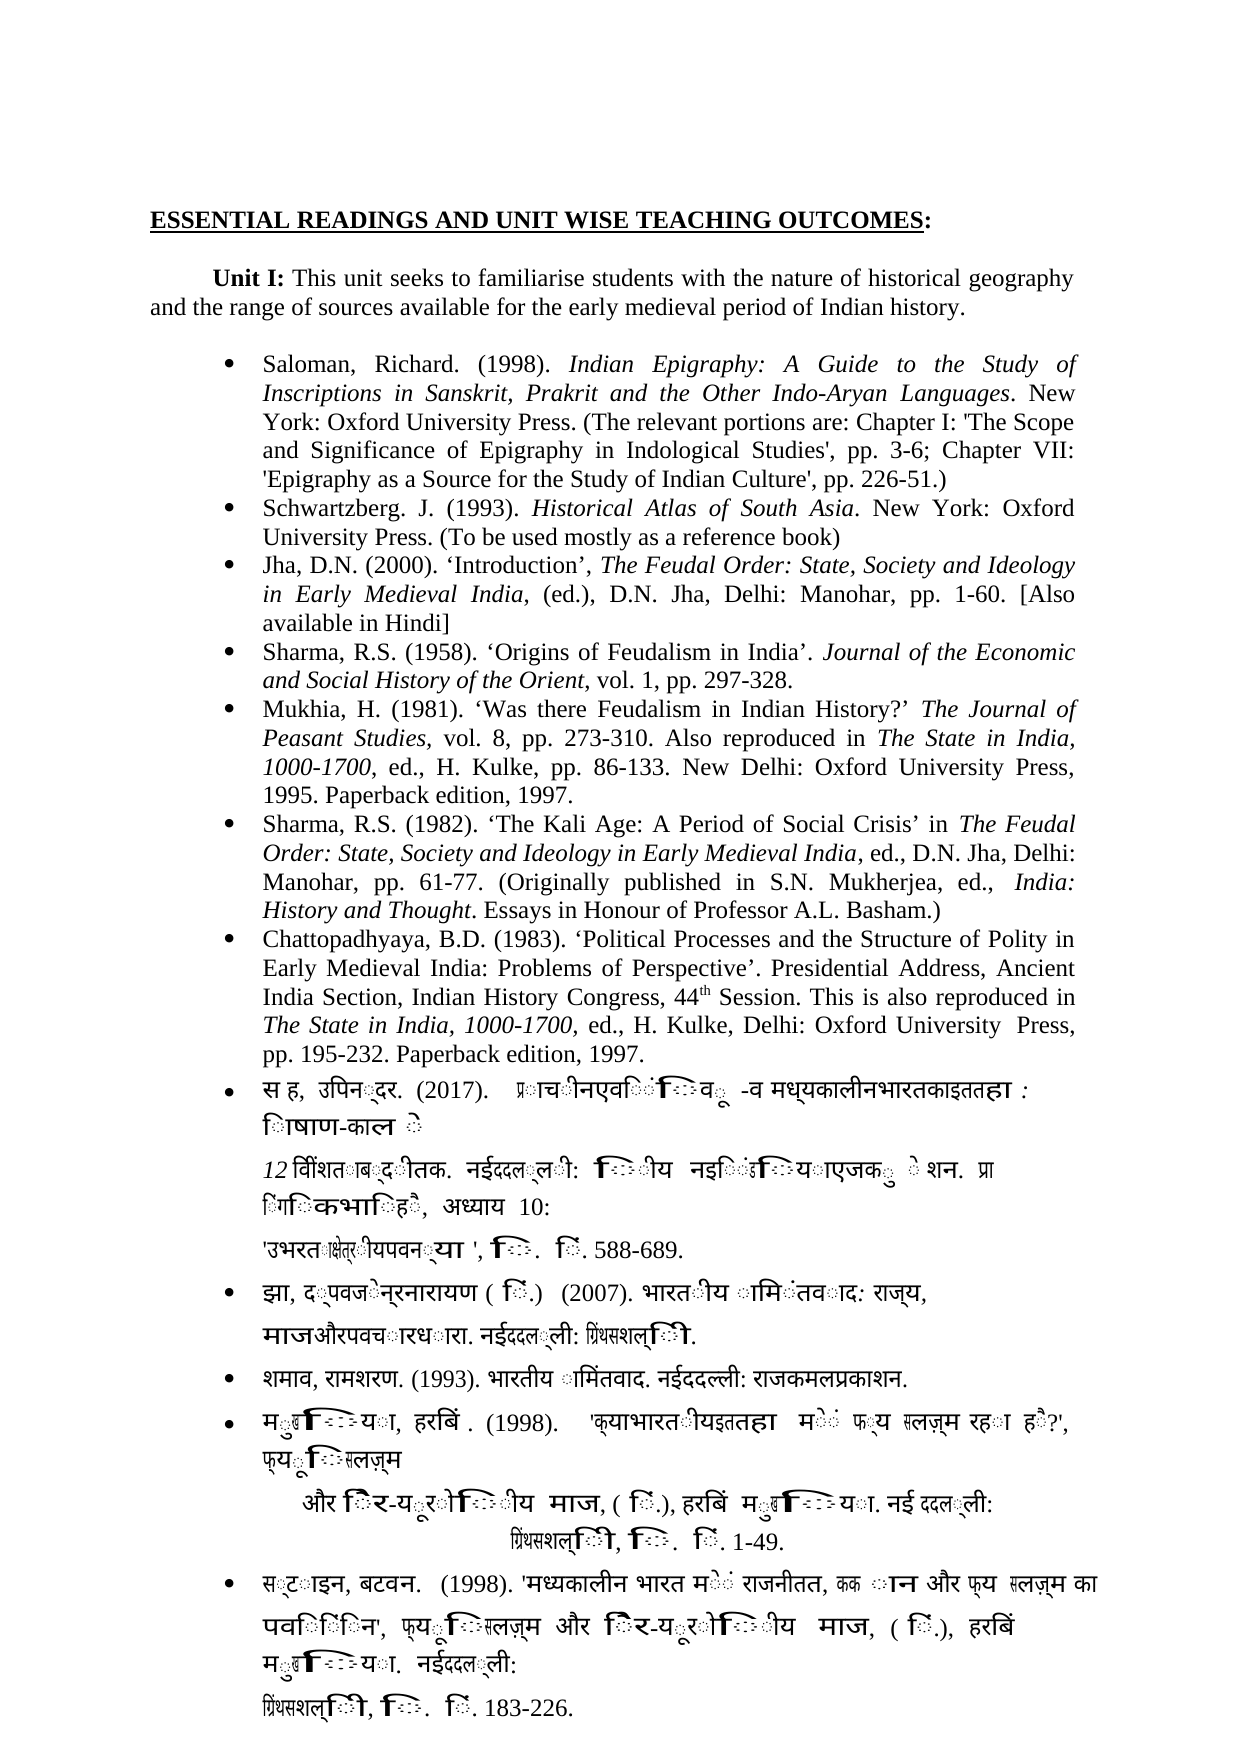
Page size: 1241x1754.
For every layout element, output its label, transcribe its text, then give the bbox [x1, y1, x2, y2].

list Mukhia, H. (1981). ‘Was there Feudalism in Indian History?’ The Journal of Peasant Studies, vol. 8, pp. 273-310. Also reproduced in The State in India, 1000-1700, ed., H. Kulke, pp. 86-133. New Delhi: Oxford University Press, 1995. Paperback edition, 1997. [225, 694, 1076, 809]
text ग्रिंथसशल्िी, ि. िं. 183-226. [262, 1689, 1103, 1723]
list Schwartzberg. J. (1993). Historical Atlas of South Asia. New York: Oxford University Press. (To be used mostly as a reference book) [225, 493, 1075, 551]
text Unit I: This unit seeks to familiarise students with the nature of historical geography and the range of sources available for the early medieval period of Indian history. [150, 263, 1103, 321]
list Sharma, R.S. (1958). ‘Origins of Feudalism in India’. Journal of the Economic and Social History of the Orient, vol. 1, pp. 297-328. [225, 637, 1076, 694]
list Chattopadhyaya, B.D. (1983). ‘Political Processes and the Structure of Polity in Early Medieval India: Problems of Perspective’. Presidential Address, Ancient India Section, Indian History Congress, 44th Session. This is also reproduced in The State in India, 1000-1700, ed., H. Kulke, Delhi: Oxford University Press, pp. 195-232. Paperback edition, 1997. [225, 924, 1076, 1068]
list शमाव, रामशरण. (1993). भारतीय ामिंतवाद. नईददल्ली: राजकमलप्रकाशन. [225, 1361, 1103, 1395]
list स्टाइन, बटवन. (1998). 'मध्यकालीन भारत में राजनीतत, कक ान और फ्य सलज़्म का [225, 1566, 1103, 1600]
text ESSENTIAL READINGS AND UNIT WISE TEACHING OUTCOMES: [150, 206, 1103, 234]
text पवििंिन', फ्यूिसलज़्म और िैर-यूरोिीय माज, ( िं.), हरबिं मुखिया. नईददल्ली: [262, 1608, 1103, 1683]
list Saloman, Richard. (1998). Indian Epigraphy: A Guide to the Study of Inscriptions in Sanskrit, Prakrit and the Other Indo-Aryan Languages. New York: Oxford University Press. (The relevant portions are: Chapter I: 'The Scope and Significance of Epigraphy in Indological Studies', pp. 3-6; Chapter VII: 'Epigraphy as a Source for the Study of Indian Culture', pp. 226-51.) [225, 349, 1075, 493]
list Sharma, R.S. (1982). ‘The Kali Age: A Period of Social Crisis’ in The Feudal Order: State, Society and Ideology in Early Medieval India, ed., D.N. Jha, Delhi: Manohar, pp. 61-77. (Originally published in S.N. Mukherjea, ed., India: History and Thought. Essays in Honour of Professor A.L. Basham.) [225, 809, 1076, 924]
list Jha, D.N. (2000). ‘Introduction’, The Feudal Order: State, Society and Ideology in Early Medieval India, (ed.), D.N. Jha, Delhi: Manohar, pp. 1-60. [Also available in Hindi] [225, 551, 1076, 637]
list मुखिया, हरबिं . (1998). 'क्याभारतीयइततहा में फ्य सलज़्म रहा है?', फ्यूिसलज़्म [225, 1403, 1103, 1479]
text 12वीिंशताब्दीतक. नईददल्ली: िीय नइिंडियाएजकु े शन. प्रा िंगिकभािहै, अध्याय 10: [262, 1152, 1103, 1225]
list झा, द्पवजेन्रनारायण ( िं.) (2007). भारतीय ामिंतवाद: राज्य, माजऔरपवचारधारा. नईददल्ली: ग्रिंथसशल्िी. [225, 1275, 1075, 1352]
text और िैर-यूरोिीय माज, ( िं.), हरबिं मुखिया. नई ददल्ली: ग्रिंथसशल्िी, ि. िं. 1-49. [254, 1484, 1040, 1560]
text 'उभरताक्षेत्रीयपवन्या ', ि. िं. 588-689. [262, 1232, 1103, 1266]
list स ह, उपिन्दर. (2017). प्राचीनएविंिवू -व मध्यकालीनभारतकाइततहा : िाषाण-काल े [225, 1072, 1103, 1145]
